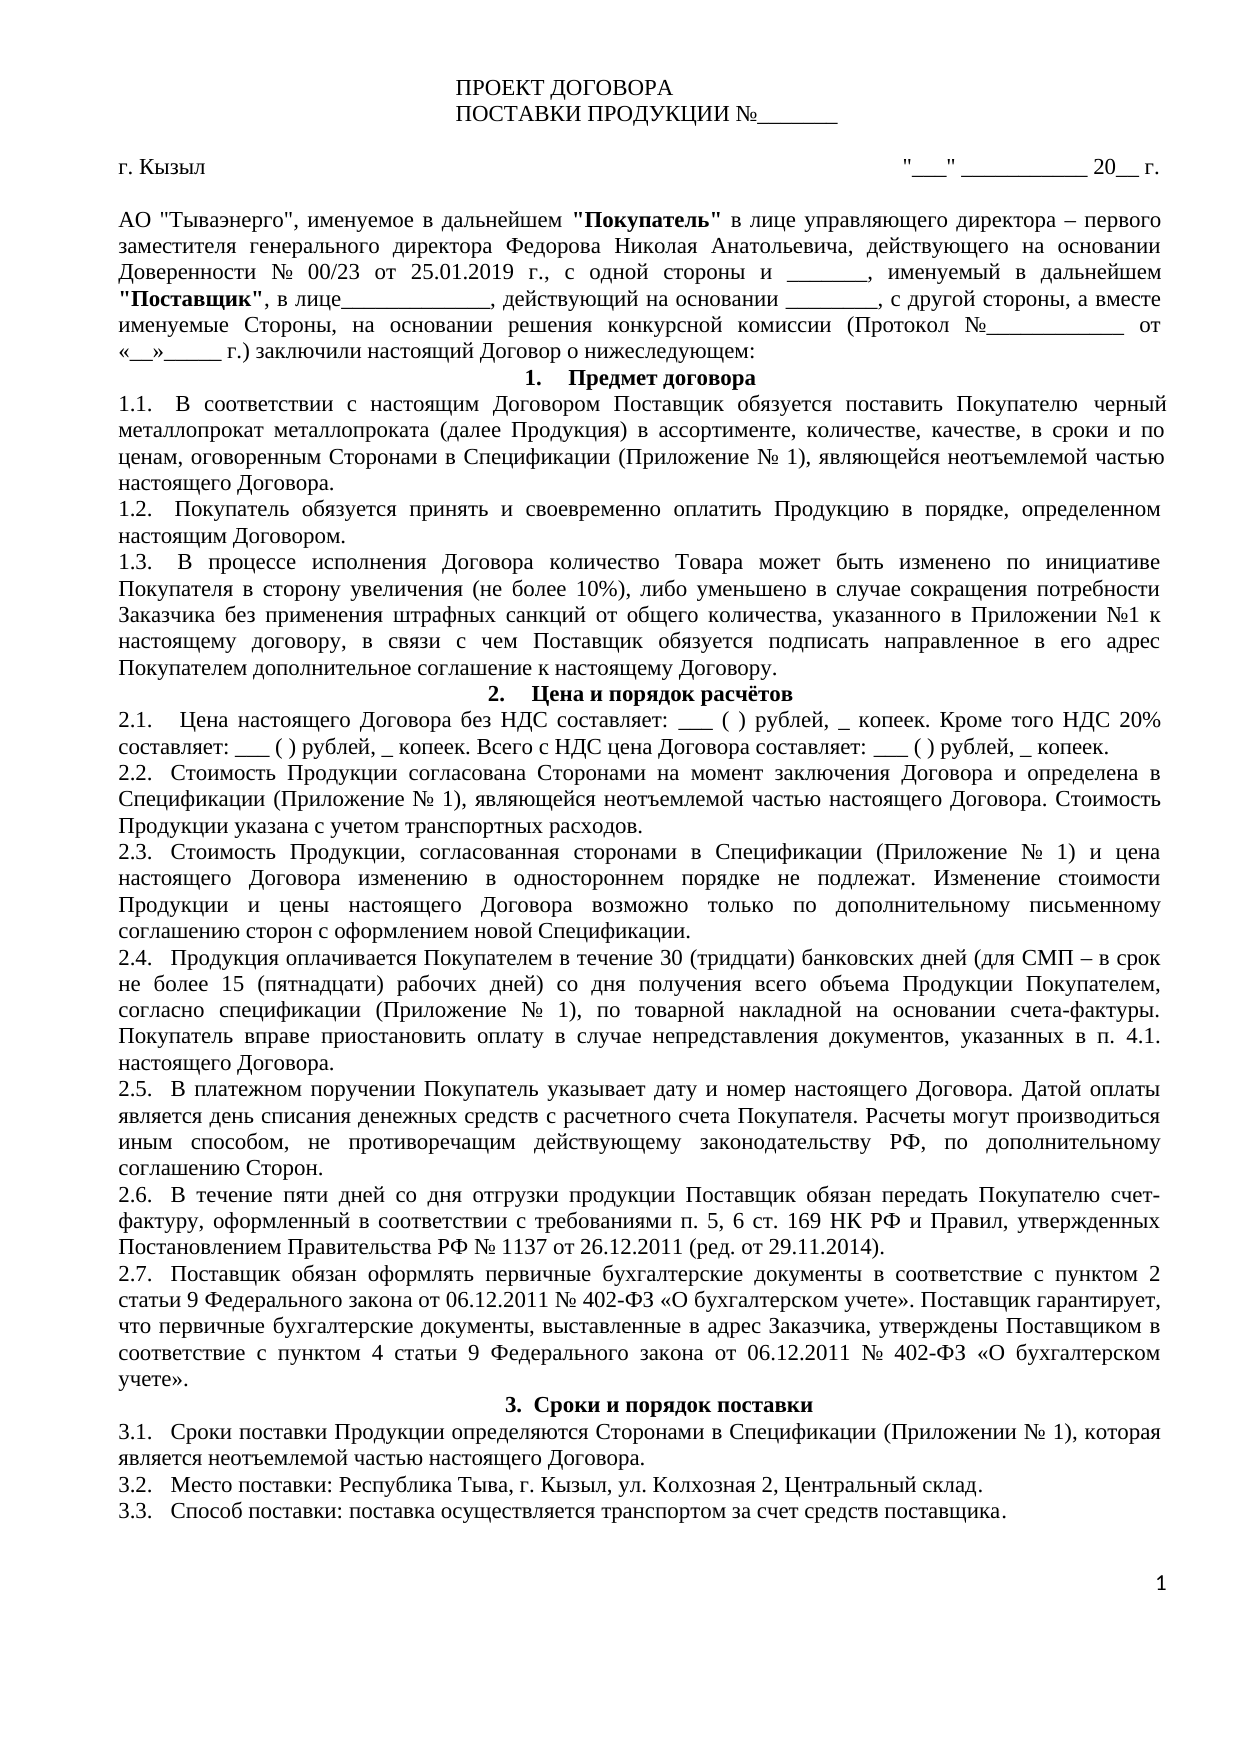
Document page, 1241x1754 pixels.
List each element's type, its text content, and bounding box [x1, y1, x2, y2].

list Поставщик обязан оформлять первичные бухгалтерские документы в соответствие с пунктом 2 статьи 9 Федерального закона от 06.12.2011 № 402-ФЗ «О бухгалтерском учете». Поставщик гарантирует, что первичные бухгалтерские документы, выставленные в адрес Заказчика, утверждены Поставщиком в соответствие с пунктом 4 статьи 9 Федерального закона от 06.12.2011 № 402-ФЗ «О бухгалтерском учете». [118, 1260, 1162, 1392]
list Цена настоящего Договора без НДС составляет: ___ ( ) рублей, _ копеек. Кроме того НДС 20% составляет: ___ ( ) рублей, _ копеек. Всего с НДС цена Договора составляет: ___ ( ) рублей, _ копеек. [118, 706, 1162, 759]
title ПОСТАВКИ ПРОДУКЦИИ №_______ [118, 100, 1240, 127]
list 3. Сроки и порядок поставки [118, 1392, 1162, 1418]
list В платежном поручении Покупатель указывает дату и номер настоящего Договора. Датой оплаты является день списания денежных средств с расчетного счета Покупателя. Расчеты могут производиться иным способом, не противоречащим действующему законодательству РФ, по дополнительному соглашению Сторон. [118, 1075, 1162, 1181]
list В течение пяти дней со дня отгрузки продукции Поставщик обязан передать Покупателю счет-фактуру, оформленный в соответствии с требованиями п. 5, 6 ст. 169 НК РФ и Правил, утвержденных Постановлением Правительства РФ № 1137 от 26.12.2011 (ред. от 29.11.2014). [118, 1181, 1162, 1260]
list В процессе исполнения Договора количество Товара может быть изменено по инициативе Покупателя в сторону увеличения (не более 10%), либо уменьшено в случае сокращения потребности Заказчика без применения штрафных санкций от общего количества, указанного в Приложении №1 к настоящему договору, в связи с чем Поставщик обязуется подписать направленное в его адрес Покупателем дополнительное соглашение к настоящему Договору. [118, 548, 1162, 680]
list Цена и порядок расчётов [118, 680, 1162, 706]
title ПРОЕКТ ДОГОВОРА [118, 74, 1240, 100]
list Предмет договора [118, 364, 1162, 390]
list Стоимость Продукции согласована Сторонами на момент заключения Договора и определена в Спецификации (Приложение № 1), являющейся неотъемлемой частью настоящего Договора. Стоимость Продукции указана с учетом транспортных расходов. [118, 759, 1162, 838]
list Место поставки: Республика Тыва, г. Кызыл, ул. Колхозная 2, Центральный склад. [118, 1471, 1162, 1497]
text г. Кызыл "___" ___________ 20__ г. [118, 153, 1162, 179]
list Продукция оплачивается Покупателем в течение 30 (тридцати) банковских дней (для СМП – в срок не более 15 (пятнадцати) рабочих дней) со дня получения всего объема Продукции Покупателем, согласно спецификации (Приложение № 1), по товарной накладной на основании счета-фактуры. Покупатель вправе приостановить оплату в случае непредставления документов, указанных в п. 4.1. настоящего Договора. [118, 943, 1162, 1075]
list Стоимость Продукции, согласованная сторонами в Спецификации (Приложение № 1) и цена настоящего Договора изменению в одностороннем порядке не подлежат. Изменение стоимости Продукции и цены настоящего Договора возможно только по дополнительному письменному соглашению сторон с оформлением новой Спецификации. [118, 838, 1162, 943]
list Способ поставки: поставка осуществляется транспортом за счет средств поставщика. [118, 1497, 1167, 1523]
list Сроки поставки Продукции определяются Сторонами в Спецификации (Приложении № 1), которая является неотъемлемой частью настоящего Договора. [118, 1418, 1162, 1471]
text АО "Тываэнерго", именуемое в дальнейшем "Покупатель" в лице управляющего директора – первого заместителя генерального директора Федорова Николая Анатольевича, действующего на основании Доверенности № 00/23 от 25.01.2019 г., с одной стороны и _______, именуемый в дальнейшем "Поставщик", в лице_____________, действующий на основании ________, с другой стороны, а вместе именуемые Стороны, на основании решения конкурсной комиссии (Протокол №____________ от «__»_____ г.) заключили настоящий Договор о нижеследующем: [118, 206, 1162, 364]
list Покупатель обязуется принять и своевременно оплатить Продукцию в порядке, определенном настоящим Договором. [118, 496, 1162, 548]
list В соответствии с настоящим Договором Поставщик обязуется поставить Покупателю черный металлопрокат металлопроката (далее Продукция) в ассортименте, количестве, качестве, в сроки и по ценам, оговоренным Сторонами в Спецификации (Приложение № 1), являющейся неотъемлемой частью настоящего Договора. [118, 390, 1167, 496]
